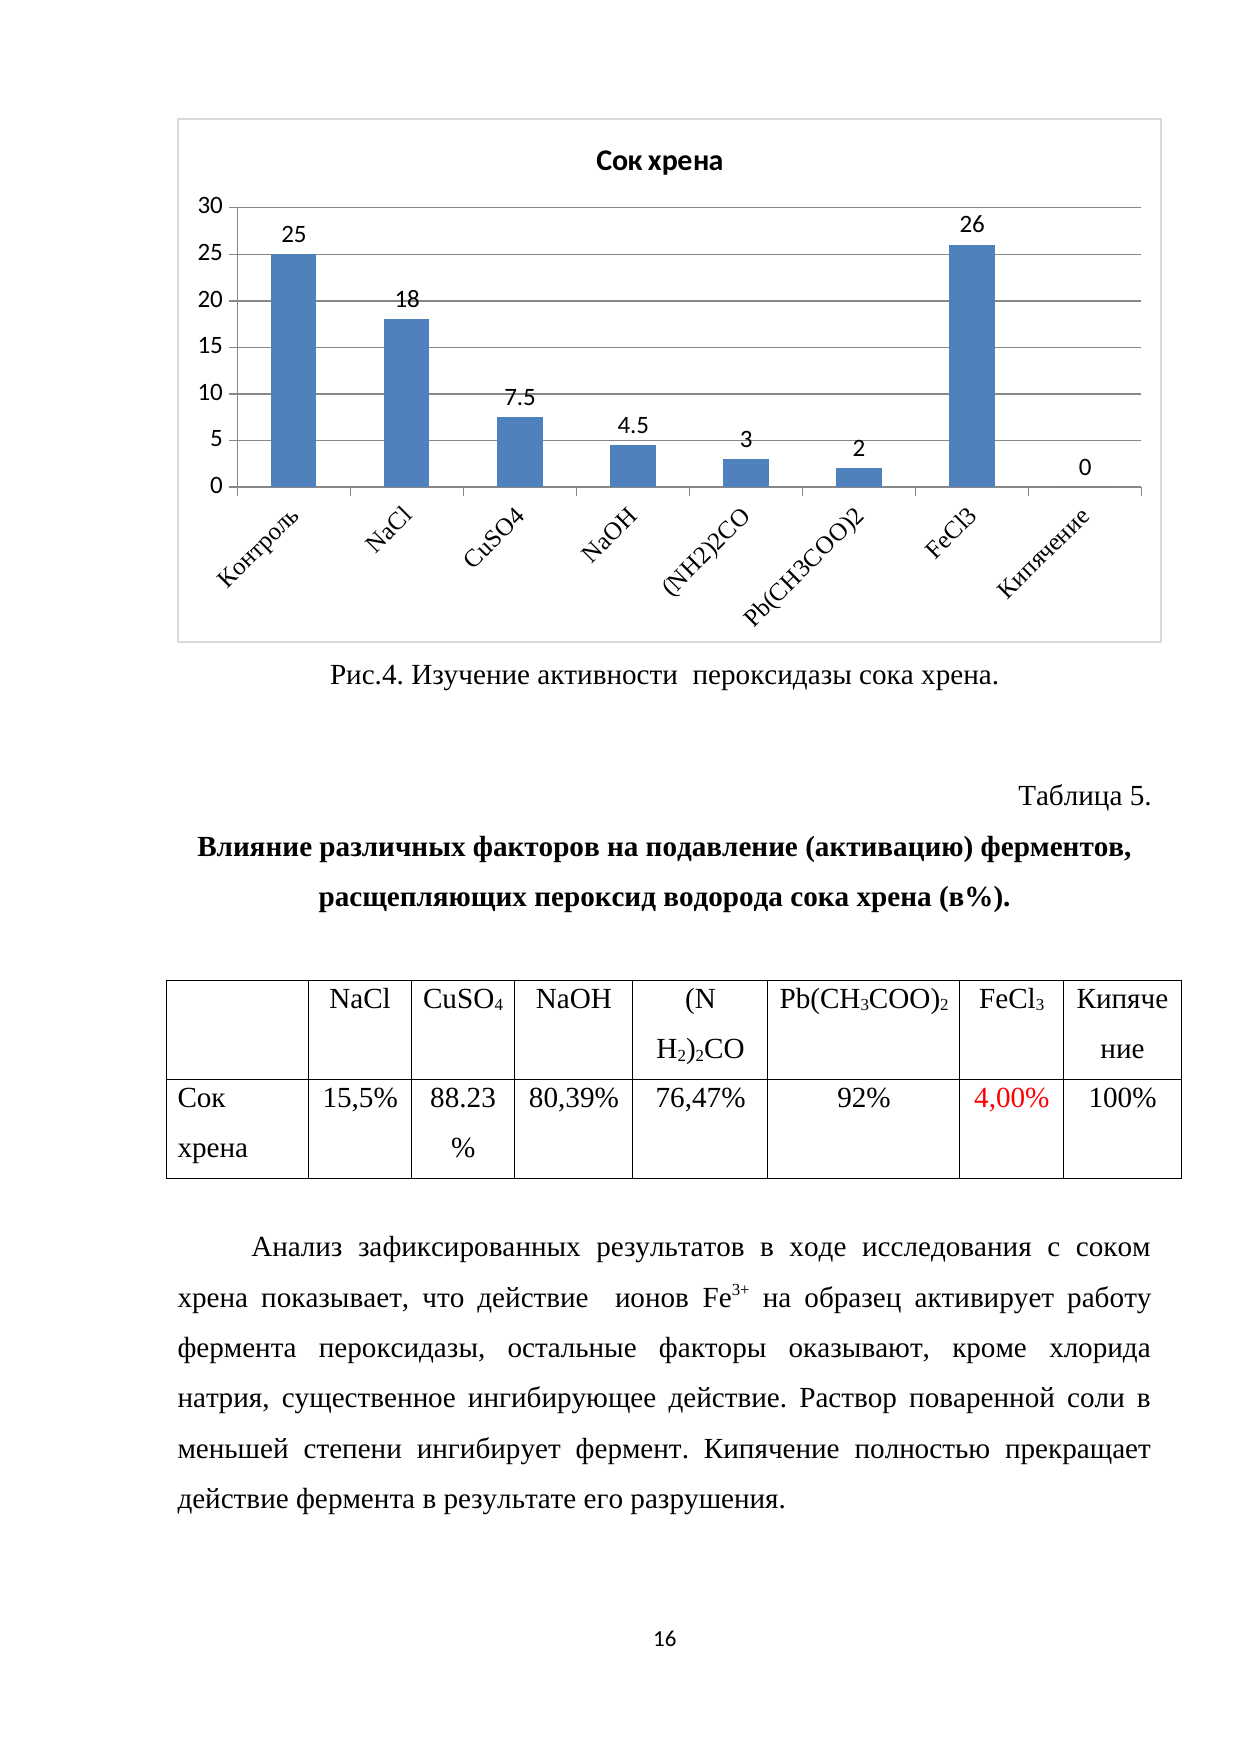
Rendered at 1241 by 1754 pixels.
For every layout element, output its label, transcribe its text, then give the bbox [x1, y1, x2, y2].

text Влияние различных факторов на подавление (активацию) ферментов, расщепляющих пероксид водорода сока хрена (в%). [177, 829, 1152, 913]
table_header NaCl [309, 981, 411, 1079]
table_header CuSO4 [412, 981, 514, 1079]
text Таблица 5. [177, 778, 1152, 812]
table_header [167, 981, 308, 1079]
table_header Кипячение [1064, 981, 1181, 1079]
table_cell 88.23% [412, 1080, 514, 1178]
text Анализ зафиксированных результатов в ходе исследования с соком хрена показывает, что действие ионов Fe3+ на образец активирует работу фермента пероксидазы, остальные факторы оказывают, кроме хлорида натрия, существенное ингибирующее действие. Раствор поваренной соли в меньшей степени ингибирует фермент. Кипячение полностью прекращает действие фермента в результате его разрушения. [177, 1229, 1152, 1514]
table_header NaOH [515, 981, 632, 1079]
table_header FeCl3 [960, 981, 1063, 1079]
table_cell 15,5% [309, 1080, 411, 1178]
table_cell 80,39% [515, 1080, 632, 1178]
table_cell 76,47% [633, 1080, 767, 1178]
table_cell Сок хрена [167, 1080, 308, 1178]
table_header Pb(СН3СОО)2 [768, 981, 959, 1079]
table_cell 4,00% [960, 1080, 1063, 1178]
table_header (NH2)2CO [633, 981, 767, 1079]
table_cell 100% [1064, 1080, 1181, 1178]
text Рис.4. Изучение активности пероксидазы сока хрена. [177, 657, 1152, 691]
table_cell 92% [768, 1080, 959, 1178]
